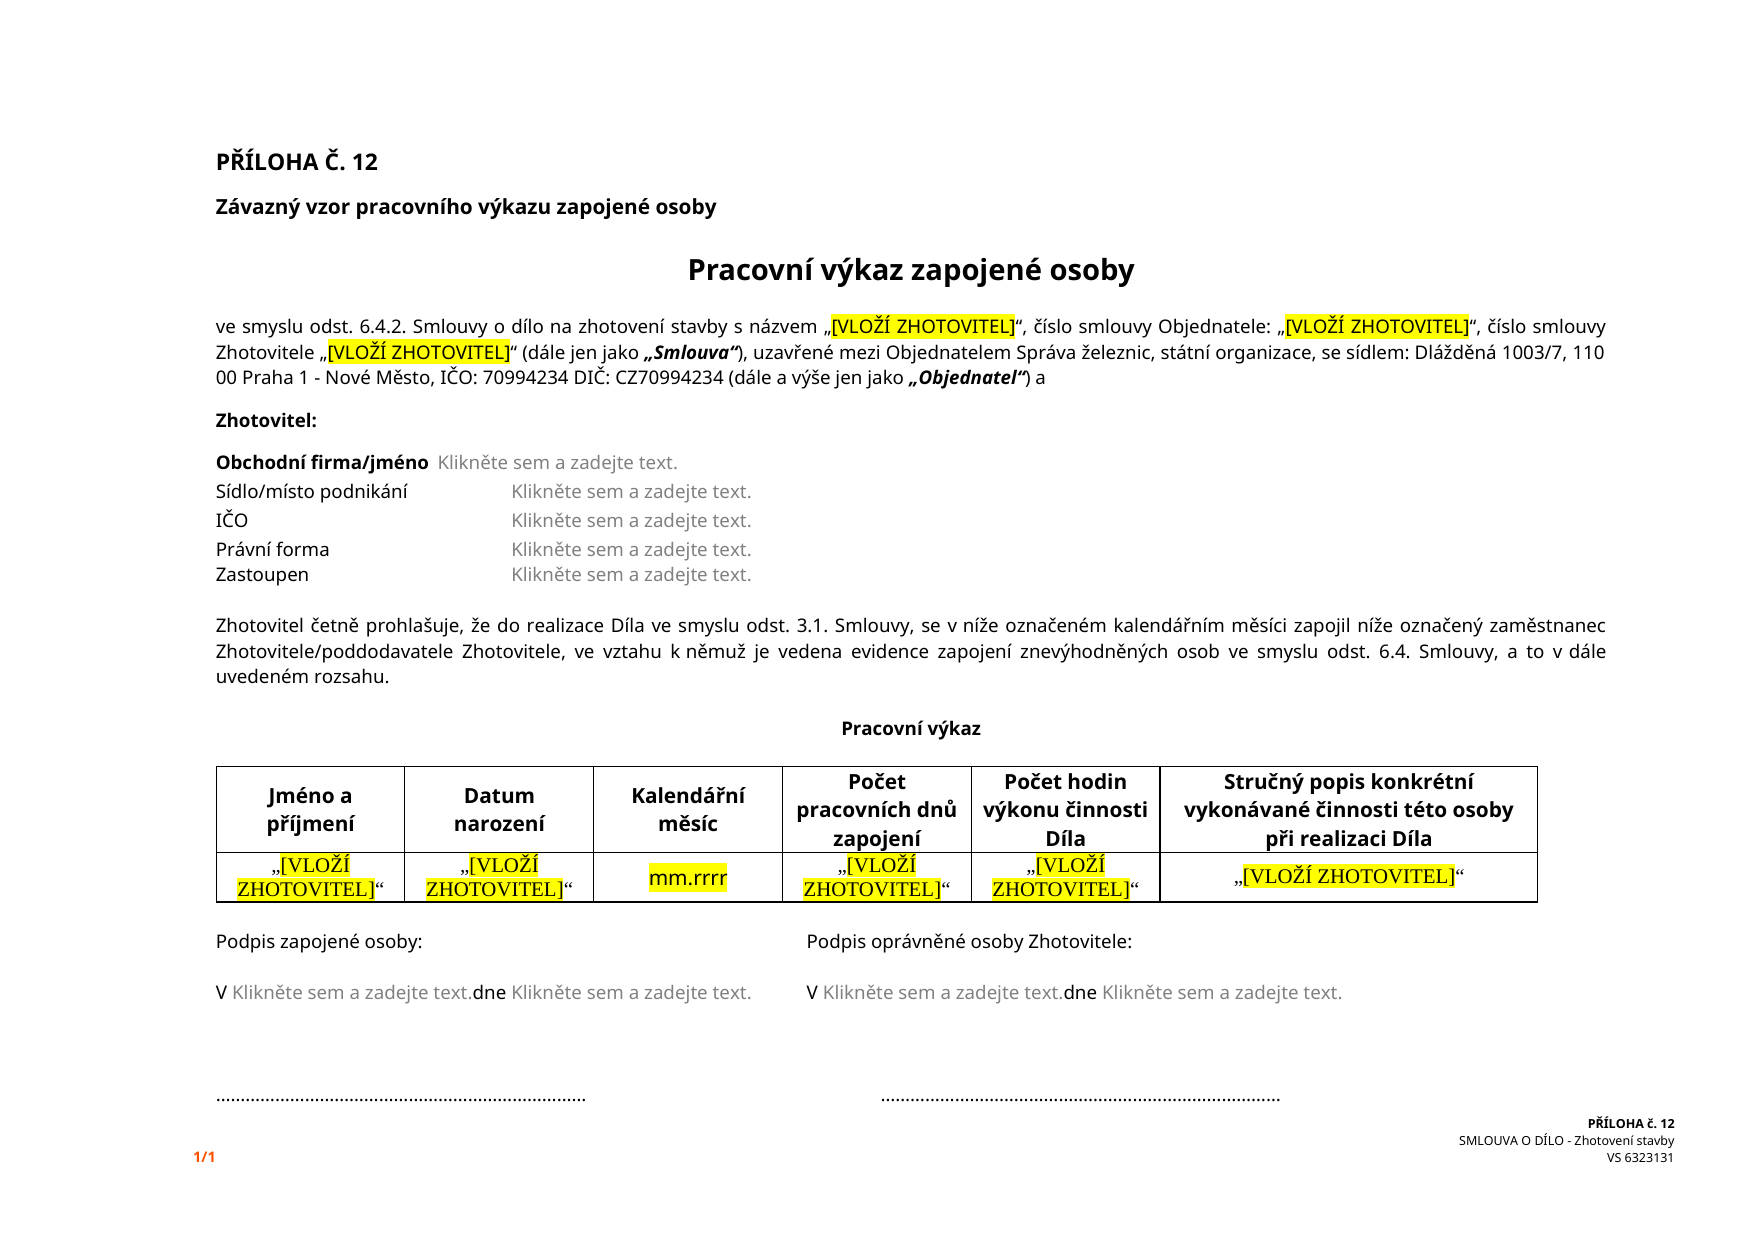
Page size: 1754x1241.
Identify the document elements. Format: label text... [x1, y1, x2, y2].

table_cell „[VLOŽÍ ZHOTOVITEL]“ [1161, 853, 1537, 901]
table_cell mm.rrrr [594, 853, 782, 901]
text Závazný vzor pracovního výkazu zapojené osoby [216, 192, 1606, 221]
text Sídlo/místo podnikání [216, 475, 1606, 504]
text Podpis zapojené osoby: Podpis oprávněné osoby Zhotovitele: [216, 928, 1606, 953]
text Obchodní firma/jméno [216, 446, 1606, 475]
text V dne V dne [216, 979, 1606, 1004]
table_header Kalendářní měsíc [594, 767, 782, 852]
text Zhotovitel četně prohlašuje, že do realizace Díla ve smyslu odst. 3.1. Smlouvy, se v níže označeném kalendářním měsíci zapojil níže označený zaměstnanec Zhotovitele/poddodavatele Zhotovitele, ve vztahu k němuž je vedena evidence zapojení znevýhodněných osob ve smyslu odst. 6.4. Smlouvy, a to v dále uvedeném rozsahu. [216, 613, 1606, 689]
table_header Jméno a příjmení [217, 767, 404, 852]
table_cell „[VLOŽÍ ZHOTOVITEL]“ [217, 853, 404, 901]
table_cell „[VLOŽÍ ZHOTOVITEL]“ [783, 853, 971, 901]
table_cell „[VLOŽÍ ZHOTOVITEL]“ [405, 853, 593, 901]
text Příloha č. 12 [216, 146, 1606, 177]
text Zhotovitel: [216, 402, 1606, 433]
text ve smyslu odst. 6.4.2. Smlouvy o dílo na zhotovení stavby s názvem „[VLOŽÍ ZHOTOVITEL]“, číslo smlouvy Objednatele: „[VLOŽÍ ZHOTOVITEL]“, číslo smlouvy Zhotovitele „[VLOŽÍ ZHOTOVITEL]“ (dále jen jako „Smlouva“), uzavřené mezi Objednatelem Správa železnic, státní organizace, se sídlem: Dlážděná 1003/7, 110 00 Praha 1 - Nové Město, IČO: 70994234 DIČ: CZ70994234 (dále a výše jen jako „Objednatel“) a [216, 313, 1606, 390]
text Právní forma [216, 533, 1606, 562]
table_header Počet pracovních dnů zapojení [783, 767, 971, 852]
text ………………………………………………………………… ……………………………………………………………………… [216, 1081, 1606, 1107]
text IČO [216, 504, 1606, 533]
table_cell „[VLOŽÍ ZHOTOVITEL]“ [972, 853, 1159, 901]
text Zastoupen [216, 562, 1606, 587]
text Pracovní výkaz zapojené osoby [216, 249, 1606, 288]
text Pracovní výkaz [216, 715, 1606, 740]
table_header Datum narození [405, 767, 593, 852]
table_header Stručný popis konkrétní vykonávané činnosti této osoby při realizaci Díla [1161, 767, 1537, 852]
table_header Počet hodin výkonu činnosti Díla [972, 767, 1159, 852]
